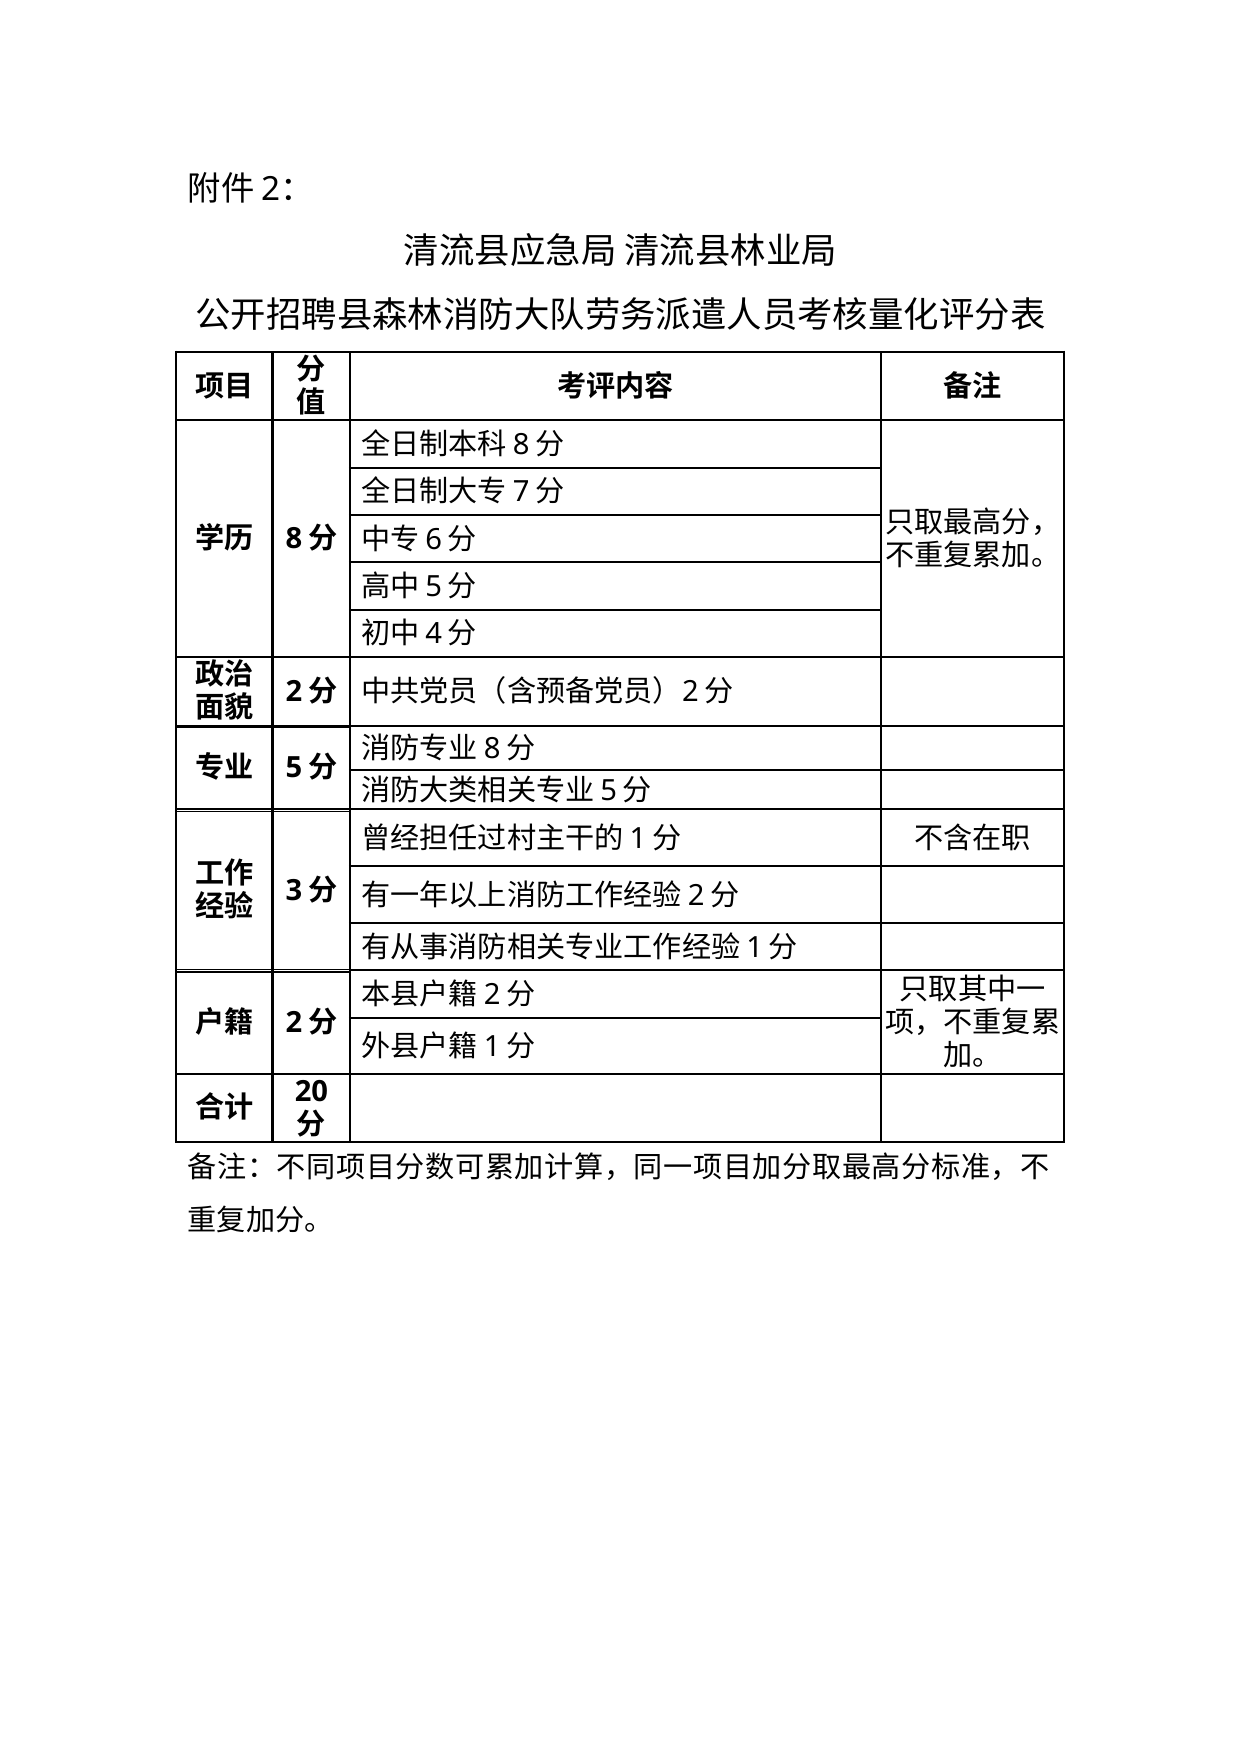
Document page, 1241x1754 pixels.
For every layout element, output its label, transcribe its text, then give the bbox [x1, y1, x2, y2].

table_header 分值 [274, 353, 349, 419]
table_cell 高中5分 [351, 563, 880, 608]
text 附件2： [187, 162, 1053, 210]
table_cell 外县户籍1分 [351, 1019, 880, 1072]
table_cell 合计 [177, 1075, 271, 1141]
table_cell 5分 [274, 728, 349, 808]
table_cell 不含在职 [882, 810, 1063, 865]
table_cell 本县户籍2分 [351, 971, 880, 1017]
table_cell 有从事消防相关专业工作经验1分 [351, 924, 880, 969]
table_cell 20分 [274, 1075, 349, 1141]
table_cell 8分 [274, 421, 349, 656]
table_cell [882, 771, 1063, 808]
table_cell 有一年以上消防工作经验2分 [351, 867, 880, 922]
table_cell 户籍 [177, 973, 271, 1072]
text 备注：不同项目分数可累加计算，同一项目加分取最高分标准，不重复加分。 [187, 1143, 1053, 1238]
table_cell 曾经担任过村主干的1分 [351, 810, 880, 865]
table_cell 中共党员（含预备党员）2分 [351, 658, 880, 724]
table_cell 2分 [274, 973, 349, 1072]
table_cell [882, 727, 1063, 769]
table_cell 初中4分 [351, 611, 880, 656]
table_cell 3分 [274, 812, 349, 969]
table_cell 中专6分 [351, 516, 880, 561]
table_cell 工作经验 [177, 812, 271, 969]
table_cell 专业 [177, 728, 271, 808]
table_cell 只取其中一项，不重复累加。 [882, 971, 1063, 1072]
table_cell 2分 [274, 658, 349, 724]
text 清流县应急局 清流县林业局 [187, 222, 1053, 274]
table_cell 学历 [177, 421, 271, 656]
table_cell [351, 1075, 880, 1141]
table_cell [882, 867, 1063, 922]
text 公开招聘县森林消防大队劳务派遣人员考核量化评分表 [187, 287, 1053, 338]
table_header 考评内容 [351, 353, 880, 419]
table_header 项目 [177, 353, 271, 419]
table_cell 全日制本科8分 [351, 421, 880, 467]
table_cell 消防专业8分 [351, 727, 880, 769]
table_cell [882, 658, 1063, 724]
table_cell [882, 924, 1063, 969]
table_cell 只取最高分，不重复累加。 [882, 421, 1063, 656]
table_cell 消防大类相关专业5分 [351, 771, 880, 808]
table_cell 全日制大专7分 [351, 469, 880, 514]
table_cell [882, 1075, 1063, 1141]
table_cell 政治 面貌 [177, 658, 271, 724]
table_header 备注 [882, 353, 1063, 419]
